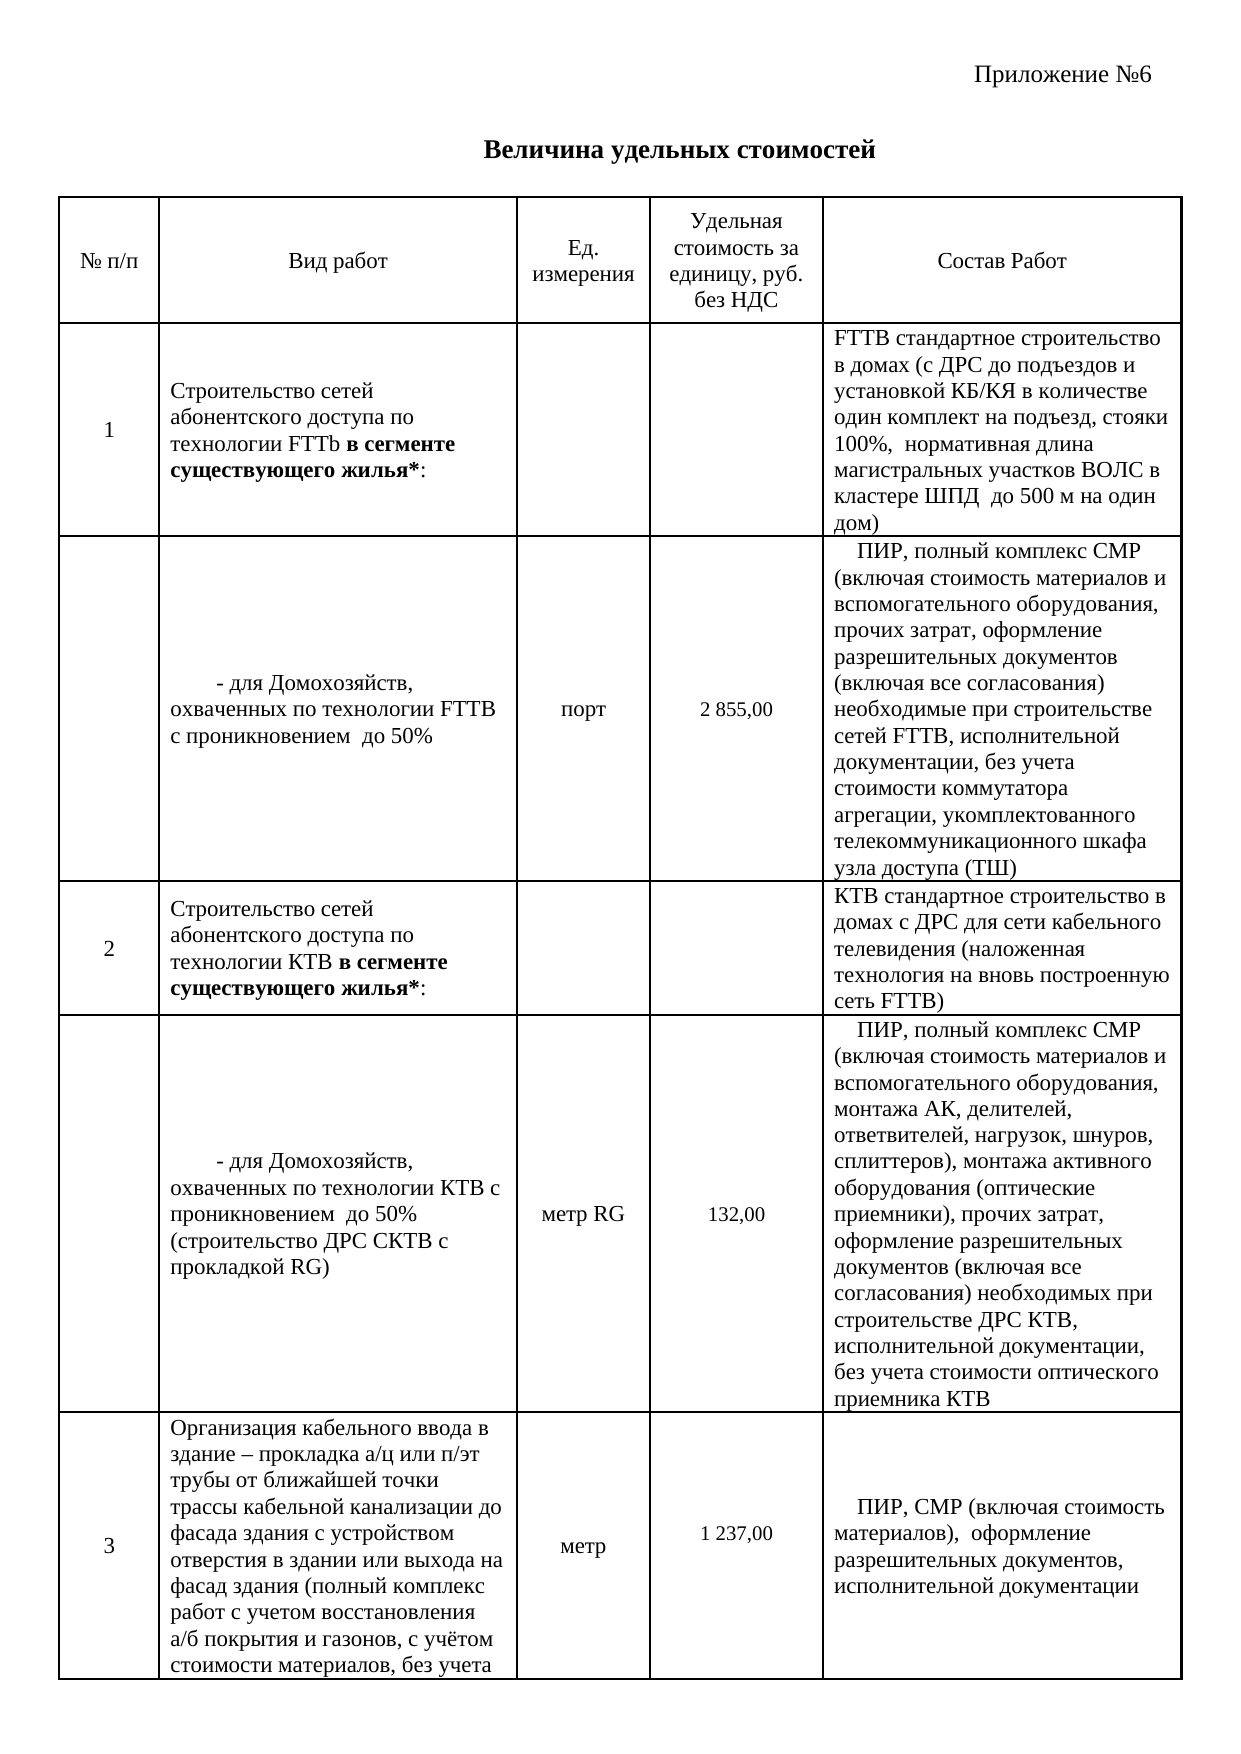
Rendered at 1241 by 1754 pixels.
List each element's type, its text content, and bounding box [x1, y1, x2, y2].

table_cell [518, 324, 649, 535]
table_cell - для Домохозяйств, охваченных по технологии КТВ с проникновением до 50% (строительство ДРС СКТВ с прокладкой RG) [160, 1016, 516, 1411]
table_cell 2 855,00 [651, 537, 822, 880]
text Приложение №6 [74, 59, 1152, 88]
table_header Удельная стоимость за единицу, руб. без НДС [651, 198, 822, 322]
table_header Ед. измерения [518, 198, 649, 322]
table_cell КТВ стандартное строительство в домах с ДРС для сети кабельного телевидения (наложенная технология на вновь построенную сеть FTTB) [824, 882, 1180, 1014]
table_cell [160, 1413, 516, 1678]
table_cell метр RG [518, 1016, 649, 1411]
table_cell ПИР, полный комплекс СМР (включая стоимость материалов и вспомогательного оборудования, прочих затрат, оформление разрешительных документов (включая все согласования) необходимые при строительстве сетей FTTB, исполнительной документации, без учета стоимости коммутатора агрегации, укомплектованного телекоммуникационного шкафа узла доступа (ТШ) [824, 537, 1180, 880]
table_cell порт [518, 537, 649, 880]
table_cell 1 [60, 324, 158, 535]
table_cell метр [518, 1413, 649, 1678]
table_header Вид работ [160, 198, 516, 322]
table_cell [60, 537, 158, 880]
table_cell Строительство сетей абонентского доступа по технологии FTTb в сегменте существующего жилья*: [160, 324, 516, 535]
table_header Состав Работ [824, 198, 1180, 322]
table_cell 3 [60, 1413, 158, 1678]
table_header № п/п [60, 198, 158, 322]
table_cell 132,00 [651, 1016, 822, 1411]
table_cell [60, 1016, 158, 1411]
table_cell Строительство сетей абонентского доступа по технологии КТВ в сегменте существующего жилья*: [160, 882, 516, 1014]
table_cell - для Домохозяйств, охваченных по технологии FTTB с проникновением до 50% [160, 537, 516, 880]
table_cell [518, 882, 649, 1014]
text Величина удельных стоимостей [208, 133, 1152, 164]
table_cell [651, 882, 822, 1014]
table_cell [824, 1413, 1180, 1678]
table_cell [651, 324, 822, 535]
table_cell 2 [60, 882, 158, 1014]
table_cell 1 237,00 [651, 1413, 822, 1678]
table_cell FTTB стандартное строительство в домах (с ДРС до подъездов и установкой КБ/КЯ в количестве один комплект на подъезд, стояки 100%, нормативная длина магистральных участков ВОЛС в кластере ШПД до 500 м на один дом) [824, 324, 1180, 535]
table_cell ПИР, полный комплекс СМР (включая стоимость материалов и вспомогательного оборудования, монтажа АК, делителей, ответвителей, нагрузок, шнуров, сплиттеров), монтажа активного оборудования (оптические приемники), прочих затрат, оформление разрешительных документов (включая все согласования) необходимых при строительстве ДРС КТВ, исполнительной документации, без учета стоимости оптического приемника КТВ [824, 1016, 1180, 1411]
